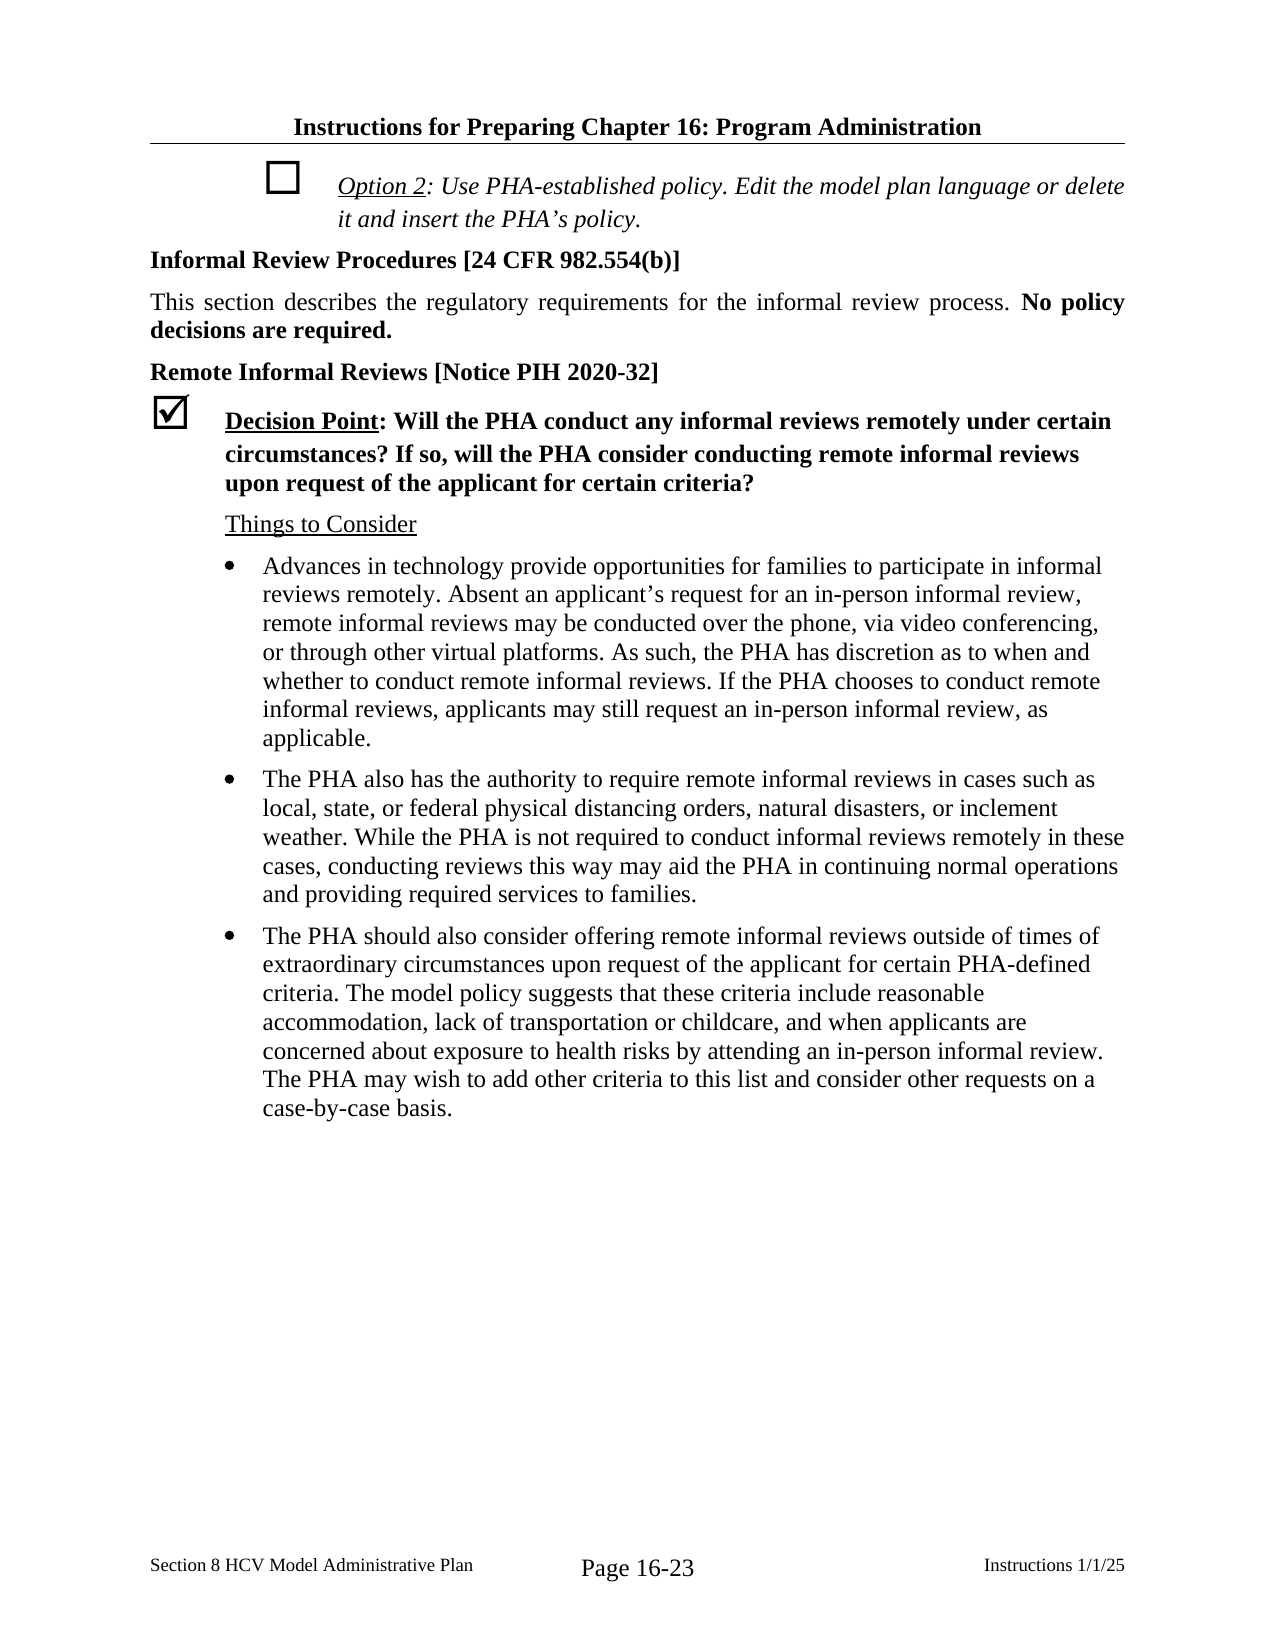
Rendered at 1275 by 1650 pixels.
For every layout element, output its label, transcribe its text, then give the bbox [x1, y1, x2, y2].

list The PHA should also consider offering remote informal reviews outside of times of extraordinary circumstances upon request of the applicant for certain PHA-defined criteria. The model policy suggests that these criteria include reasonable accommodation, lack of transportation or childcare, and when applicants are concerned about exposure to health risks by attending an in-person informal review. The PHA may wish to add other criteria to this list and consider other requests on a case-by-case basis. [225, 921, 1125, 1122]
text Things to Consider [225, 509, 1125, 538]
text This section describes the regulatory requirements for the informal review process. No policy decisions are required. [150, 287, 1125, 344]
list The PHA also has the authority to require remote informal reviews in cases such as local, state, or federal physical distancing orders, natural disasters, or inclement weather. While the PHA is not required to conduct informal reviews remotely in these cases, conducting reviews this way may aid the PHA in continuing normal operations and providing required services to families. [225, 764, 1125, 908]
text Informal Review Procedures [24 CFR 982.554(b)] [150, 245, 1125, 274]
text Remote Informal Reviews [Notice PIH 2020-32] [150, 357, 1125, 385]
text Decision Point: Will the PHA conduct any informal reviews remotely under certain circumstances? If so, will the PHA consider conducting remote informal reviews upon request of the applicant for certain criteria? [150, 398, 1125, 497]
text Option 2: Use PHA-established policy. Edit the model plan language or delete it and insert the PHA’s policy. [262, 162, 1125, 233]
list Advances in technology provide opportunities for families to participate in informal reviews remotely. Absent an applicant’s request for an in-person informal review, remote informal reviews may be conducted over the phone, via video conferencing, or through other virtual platforms. As such, the PHA has discretion as to when and whether to conduct remote informal reviews. If the PHA chooses to conduct remote informal reviews, applicants may still request an in-person informal review, as applicable. [225, 551, 1125, 752]
